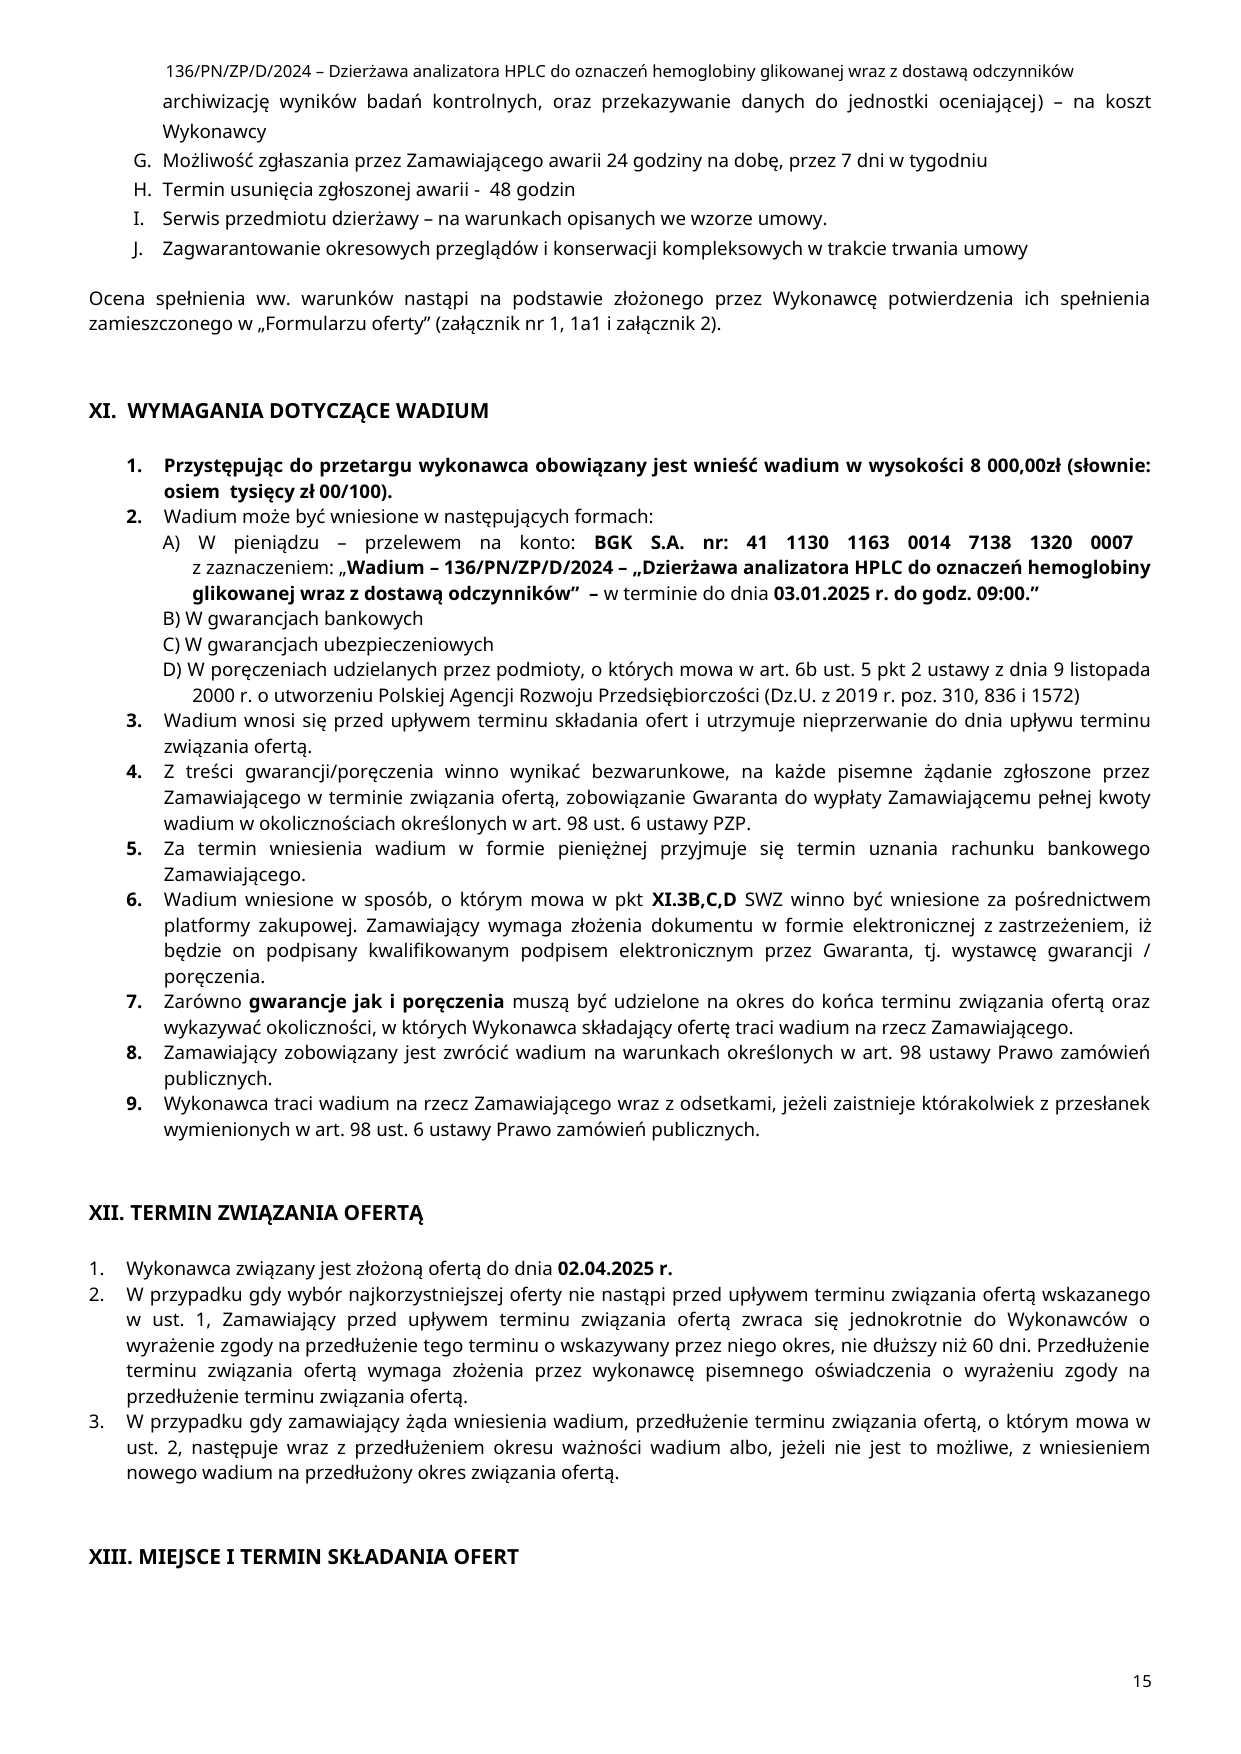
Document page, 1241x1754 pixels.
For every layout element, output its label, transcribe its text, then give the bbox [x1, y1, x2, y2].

list Zarówno gwarancje jak i poręczenia muszą być udzielone na okres do końca terminu związania ofertą oraz wykazywać okoliczności, w których Wykonawca składający ofertę traci wadium na rzecz Zamawiającego. [126, 988, 1152, 1039]
list Zagwarantowanie okresowych przeglądów i konserwacji kompleksowych w trakcie trwania umowy [133, 235, 1152, 261]
list Za termin wniesienia wadium w formie pieniężnej przyjmuje się termin uznania rachunku bankowego Zamawiającego. [126, 835, 1152, 886]
text C) W gwarancjach ubezpieczeniowych [162, 631, 1152, 657]
list Wykonawca traci wadium na rzecz Zamawiającego wraz z odsetkami, jeżeli zaistnieje którakolwiek z przesłanek wymienionych w art. 98 ust. 6 ustawy Prawo zamówień publicznych. [126, 1091, 1152, 1142]
list Możliwość zgłaszania przez Zamawiającego awarii 24 godziny na dobę, przez 7 dni w tygodniu [133, 147, 1152, 173]
list Serwis przedmiotu dzierżawy – na warunkach opisanych we wzorze umowy. [133, 206, 1152, 231]
list Wadium wniesione w sposób, o którym mowa w pkt XI.3B,C,D SWZ winno być wniesione za pośrednictwem platformy zakupowej. Zamawiający wymaga złożenia dokumentu w formie elektronicznej z zastrzeżeniem, iż będzie on podpisany kwalifikowanym podpisem elektronicznym przez Gwaranta, tj. wystawcę gwarancji / poręczenia. [126, 886, 1152, 988]
list Wykonawca związany jest złożoną ofertą do dnia 02.04.2025 r. [89, 1255, 1152, 1281]
text XIII. MIEJSCE I TERMIN SKŁADANIA OFERT [89, 1542, 1152, 1570]
list Wadium może być wniesione w następujących formach: [126, 504, 1152, 529]
list Przystępując do przetargu wykonawca obowiązany jest wnieść wadium w wysokości 8 000,00zł (słownie: osiem tysięcy zł 00/100). [126, 453, 1152, 504]
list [133, 89, 1152, 143]
list W przypadku gdy zamawiający żąda wniesienia wadium, przedłużenie terminu związania ofertą, o którym mowa w ust. 2, następuje wraz z przedłużeniem okresu ważności wadium albo, jeżeli nie jest to możliwe, z wniesieniem nowego wadium na przedłużony okres związania ofertą. [89, 1408, 1152, 1485]
text A) W pieniądzu – przelewem na konto: BGK S.A. nr: 41 1130 1163 0014 7138 1320 0007 z zaznaczeniem: „Wadium – 136/PN/ZP/D/2024 – „Dzierżawa analizatora HPLC do oznaczeń hemoglobiny glikowanej wraz z dostawą odczynników” – w terminie do dnia 03.01.2025 r. do godz. 09:00.” [162, 529, 1152, 606]
text Ocena spełnienia ww. warunków nastąpi na podstawie złożonego przez Wykonawcę potwierdzenia ich spełnienia zamieszczonego w „Formularzu oferty” (załącznik nr 1, 1a1 i załącznik 2). [89, 285, 1152, 336]
list Zamawiający zobowiązany jest zwrócić wadium na warunkach określonych w art. 98 ustawy Prawo zamówień publicznych. [126, 1039, 1152, 1091]
text XI. WYMAGANIA DOTYCZĄCE WADIUM [89, 396, 1152, 424]
list Z treści gwarancji/poręczenia winno wynikać bezwarunkowe, na każde pisemne żądanie zgłoszone przez Zamawiającego w terminie związania ofertą, zobowiązanie Gwaranta do wypłaty Zamawiającemu pełnej kwoty wadium w okolicznościach określonych w art. 98 ust. 6 ustawy PZP. [126, 759, 1152, 835]
text XII. TERMIN ZWIĄZANIA OFERTĄ [89, 1198, 1152, 1227]
text B) W gwarancjach bankowych [162, 606, 1152, 631]
list Termin usunięcia zgłoszonej awarii - 48 godzin [133, 176, 1152, 202]
text D) W poręczeniach udzielanych przez podmioty, o których mowa w art. 6b ust. 5 pkt 2 ustawy z dnia 9 listopada 2000 r. o utworzeniu Polskiej Agencji Rozwoju Przedsiębiorczości (Dz.U. z 2019 r. poz. 310, 836 i 1572) [162, 657, 1152, 708]
list Wadium wnosi się przed upływem terminu składania ofert i utrzymuje nieprzerwanie do dnia upływu terminu związania ofertą. [126, 708, 1152, 759]
list W przypadku gdy wybór najkorzystniejszej oferty nie nastąpi przed upływem terminu związania ofertą wskazanego w ust. 1, Zamawiający przed upływem terminu związania ofertą zwraca się jednokrotnie do Wykonawców o wyrażenie zgody na przedłużenie tego terminu o wskazywany przez niego okres, nie dłuższy niż 60 dni. Przedłużenie terminu związania ofertą wymaga złożenia przez wykonawcę pisemnego oświadczenia o wyrażeniu zgody na przedłużenie terminu związania ofertą. [89, 1281, 1152, 1408]
